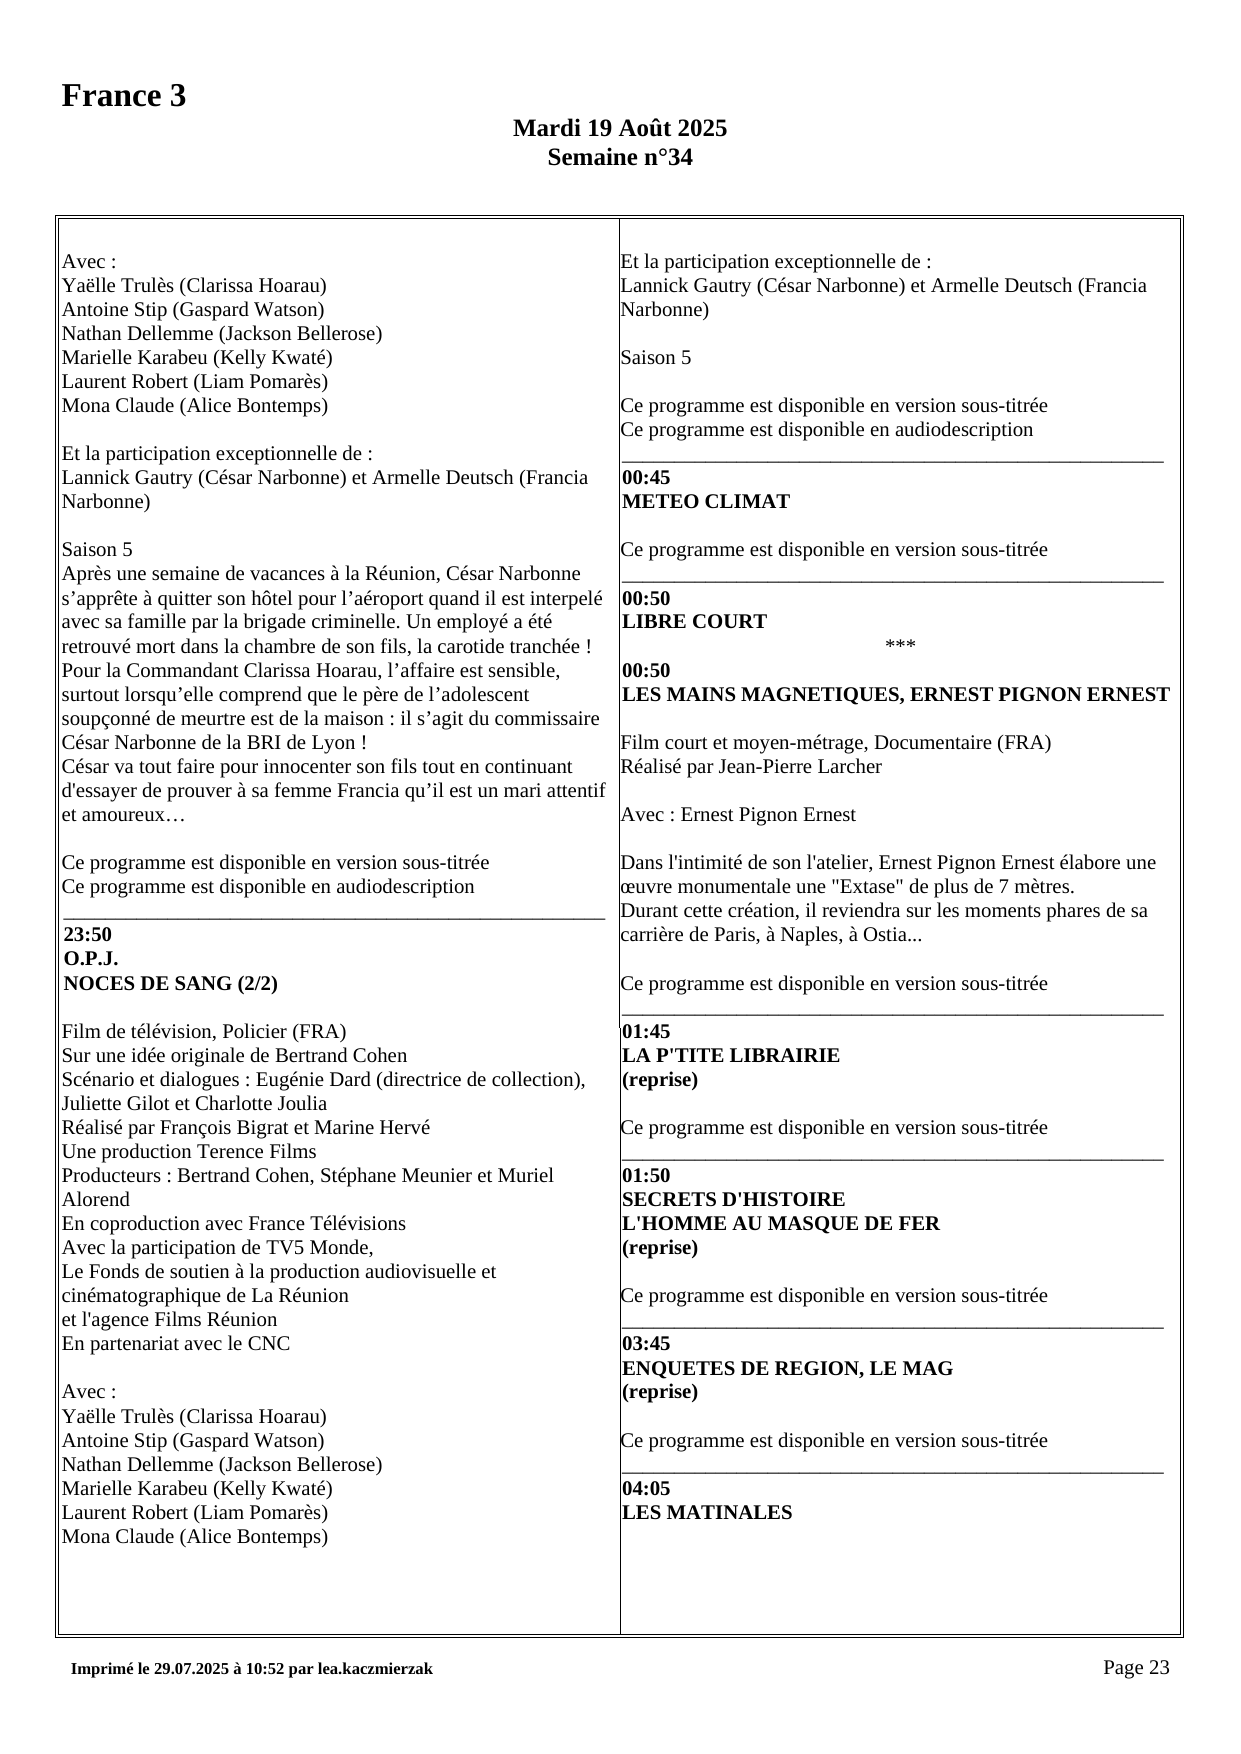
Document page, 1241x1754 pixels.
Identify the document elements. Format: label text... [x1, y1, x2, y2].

text O.P.J. [63, 946, 620, 970]
text Ce programme est disponible en audiodescription [620, 417, 1179, 441]
text Film court et moyen-métrage, Documentaire (FRA) Réalisé par Jean-Pierre Larcher Avec : Ernest Pignon Ernest Dans l'intimité de son l'atelier, Ernest Pignon Ernest élabore une œuvre monumentale une "Extase" de plus de 7 mètres. Durant cette création, il reviendra sur les moments phares de sa carrière de Paris, à Naples, à Ostia... [620, 706, 1179, 946]
text ____________________________________________________ [622, 994, 1179, 1018]
text LES MATINALES [622, 1500, 1179, 1524]
text Ce programme est disponible en version sous-titrée [620, 1428, 1179, 1452]
text ____________________________________________________ [622, 1139, 1179, 1163]
text 03:45 [622, 1331, 1179, 1355]
text *** [622, 633, 1179, 658]
text Ce programme est disponible en version sous-titrée [620, 1115, 1179, 1139]
text LA P'TITE LIBRAIRIE [622, 1043, 1179, 1067]
text ____________________________________________________ [622, 561, 1179, 585]
text Ce programme est disponible en version sous-titrée [620, 1283, 1179, 1307]
text NOCES DE SANG (2/2) [63, 970, 620, 994]
text ____________________________________________________ [622, 1452, 1179, 1476]
text METEO CLIMAT [622, 489, 1179, 513]
text LIBRE COURT [622, 609, 1179, 633]
text ____________________________________________________ [63, 898, 620, 922]
text Ce programme est disponible en version sous-titrée [620, 393, 1179, 417]
text SECRETS D'HISTOIRE [622, 1187, 1179, 1211]
text ENQUETES DE REGION, LE MAG [622, 1355, 1179, 1379]
text 01:50 [622, 1163, 1179, 1187]
text ____________________________________________________ [622, 1307, 1179, 1331]
text Ce programme est disponible en version sous-titrée [620, 970, 1179, 994]
text 01:45 [622, 1018, 1179, 1043]
text LES MAINS MAGNETIQUES, ERNEST PIGNON ERNEST [622, 682, 1179, 706]
text Film de télévision, Policier (FRA) Sur une idée originale de Bertrand Cohen Scénario et dialogues : Eugénie Dard (directrice de collection), Juliette Gilot et Charlotte Joulia Réalisé par François Bigrat et Marine Hervé Une production Terence Films Producteurs : Bertrand Cohen, Stéphane Meunier et Muriel Alorend En coproduction avec France Télévisions Avec la participation de TV5 Monde, Le Fonds de soutien à la production audiovisuelle et cinématographique de La Réunion et l'agence Films Réunion En partenariat avec le CNC Avec : Yaëlle Trulès (Clarissa Hoarau) Antoine Stip (Gaspard Watson) Nathan Dellemme (Jackson Bellerose) Marielle Karabeu (Kelly Kwaté) Laurent Robert (Liam Pomarès) Mona Claude (Alice Bontemps) [61, 994, 620, 1572]
text Ce programme est disponible en version sous-titrée [61, 850, 620, 874]
text Ce programme est disponible en version sous-titrée [620, 537, 1179, 561]
text (reprise) [622, 1067, 1179, 1091]
text 00:50 [622, 658, 1179, 682]
text 00:50 [622, 585, 1179, 609]
text Et la participation exceptionnelle de : Lannick Gautry (César Narbonne) et Armelle Deutsch (Francia Narbonne) Saison 5 [620, 224, 1179, 369]
text 23:50 [63, 922, 620, 946]
text 04:05 [622, 1476, 1179, 1500]
text Ce programme est disponible en audiodescription [61, 874, 620, 898]
text (reprise) [622, 1235, 1179, 1259]
text (reprise) [622, 1379, 1179, 1403]
text L'HOMME AU MASQUE DE FER [622, 1211, 1179, 1235]
text 00:45 [622, 465, 1179, 489]
text ____________________________________________________ [622, 441, 1179, 465]
